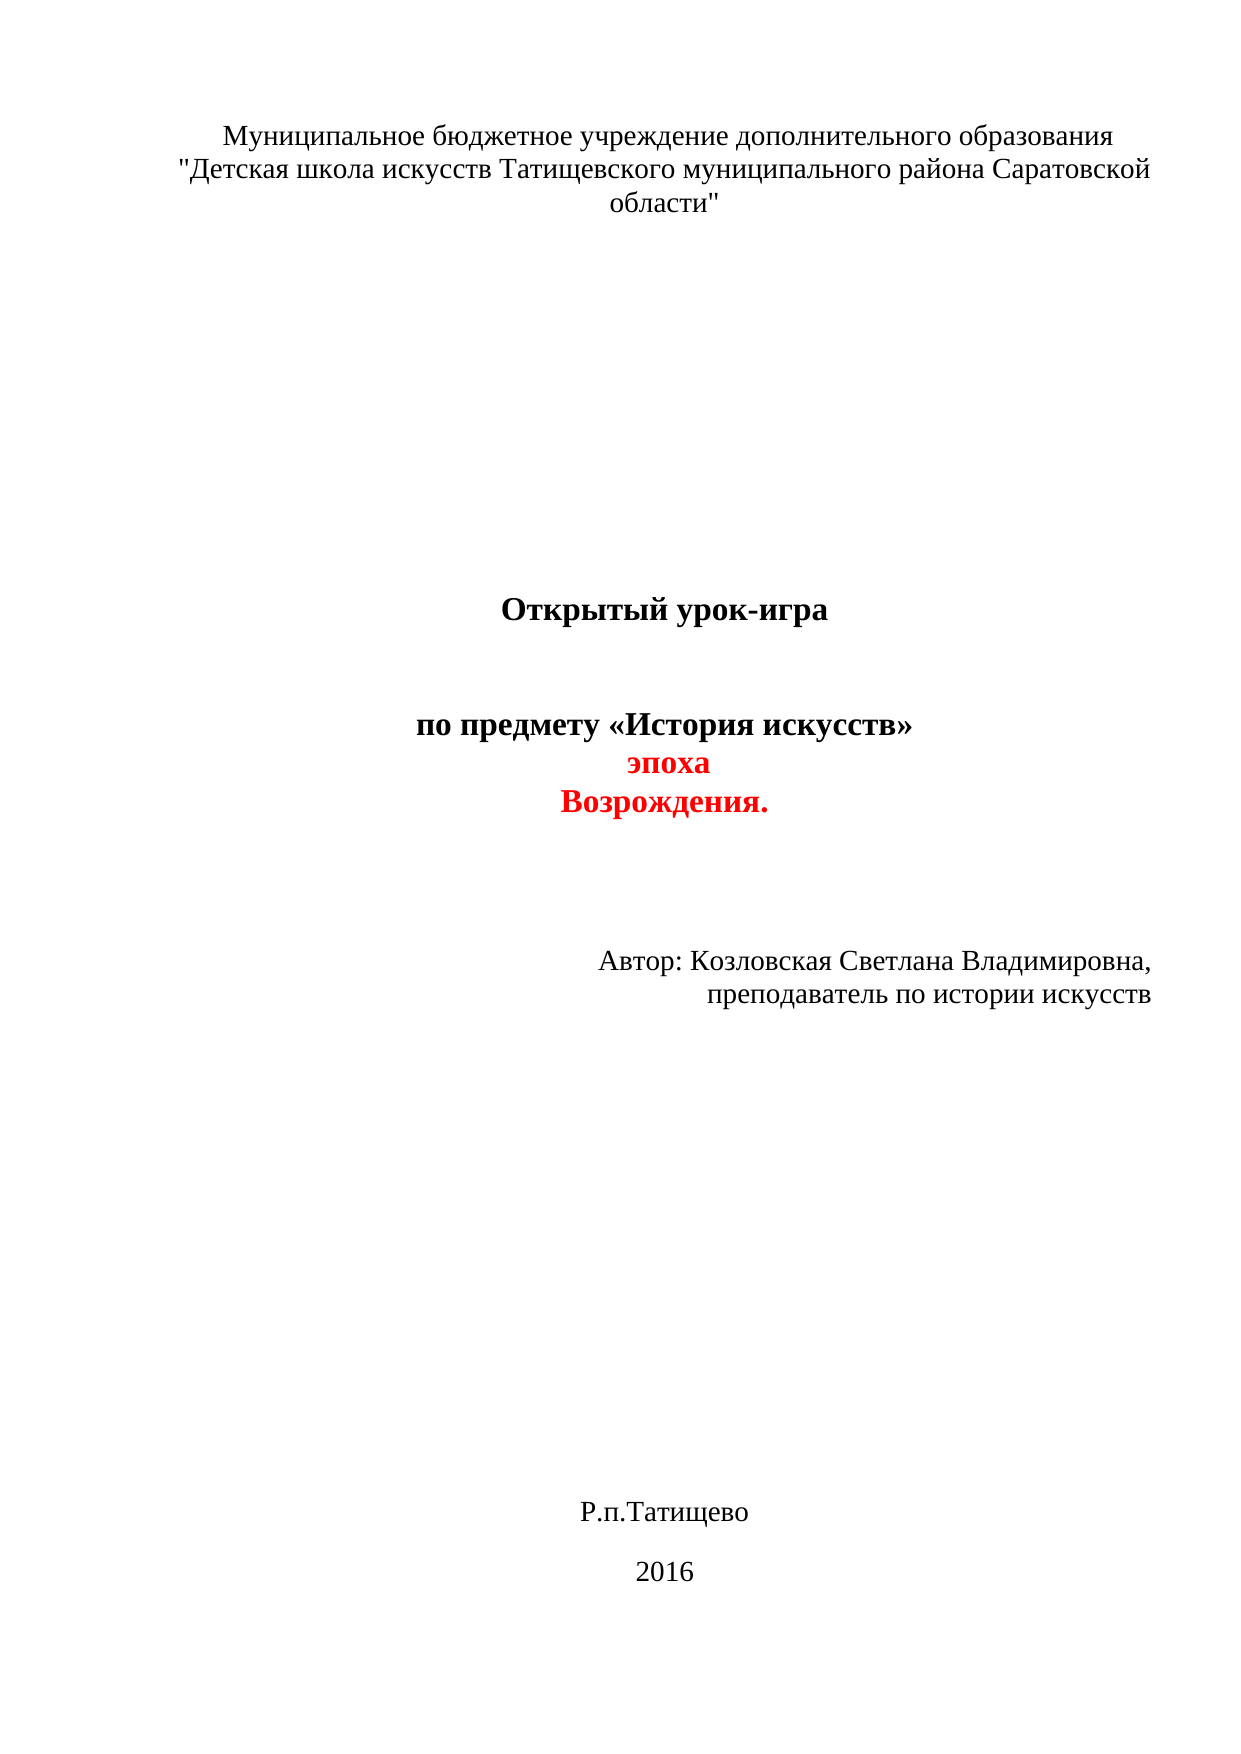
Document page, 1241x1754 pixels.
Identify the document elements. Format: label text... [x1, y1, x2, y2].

text Автор: Козловская Светлана Владимировна, [177, 943, 1152, 976]
title Возрождения. [177, 781, 1152, 819]
text преподаватель по истории искусств [177, 976, 1152, 1010]
title эпоха [177, 743, 1152, 781]
text Р.п.Татищево [177, 1494, 1152, 1528]
text 2016 [177, 1554, 1152, 1587]
title Открытый урок-игра [177, 589, 1152, 628]
text Муниципальное бюджетное учреждение дополнительного образования [177, 118, 1152, 152]
title по предмету «История искусств» [177, 704, 1152, 743]
text "Детская школа искусств Татищевского муниципального района Саратовской области" [177, 152, 1152, 219]
